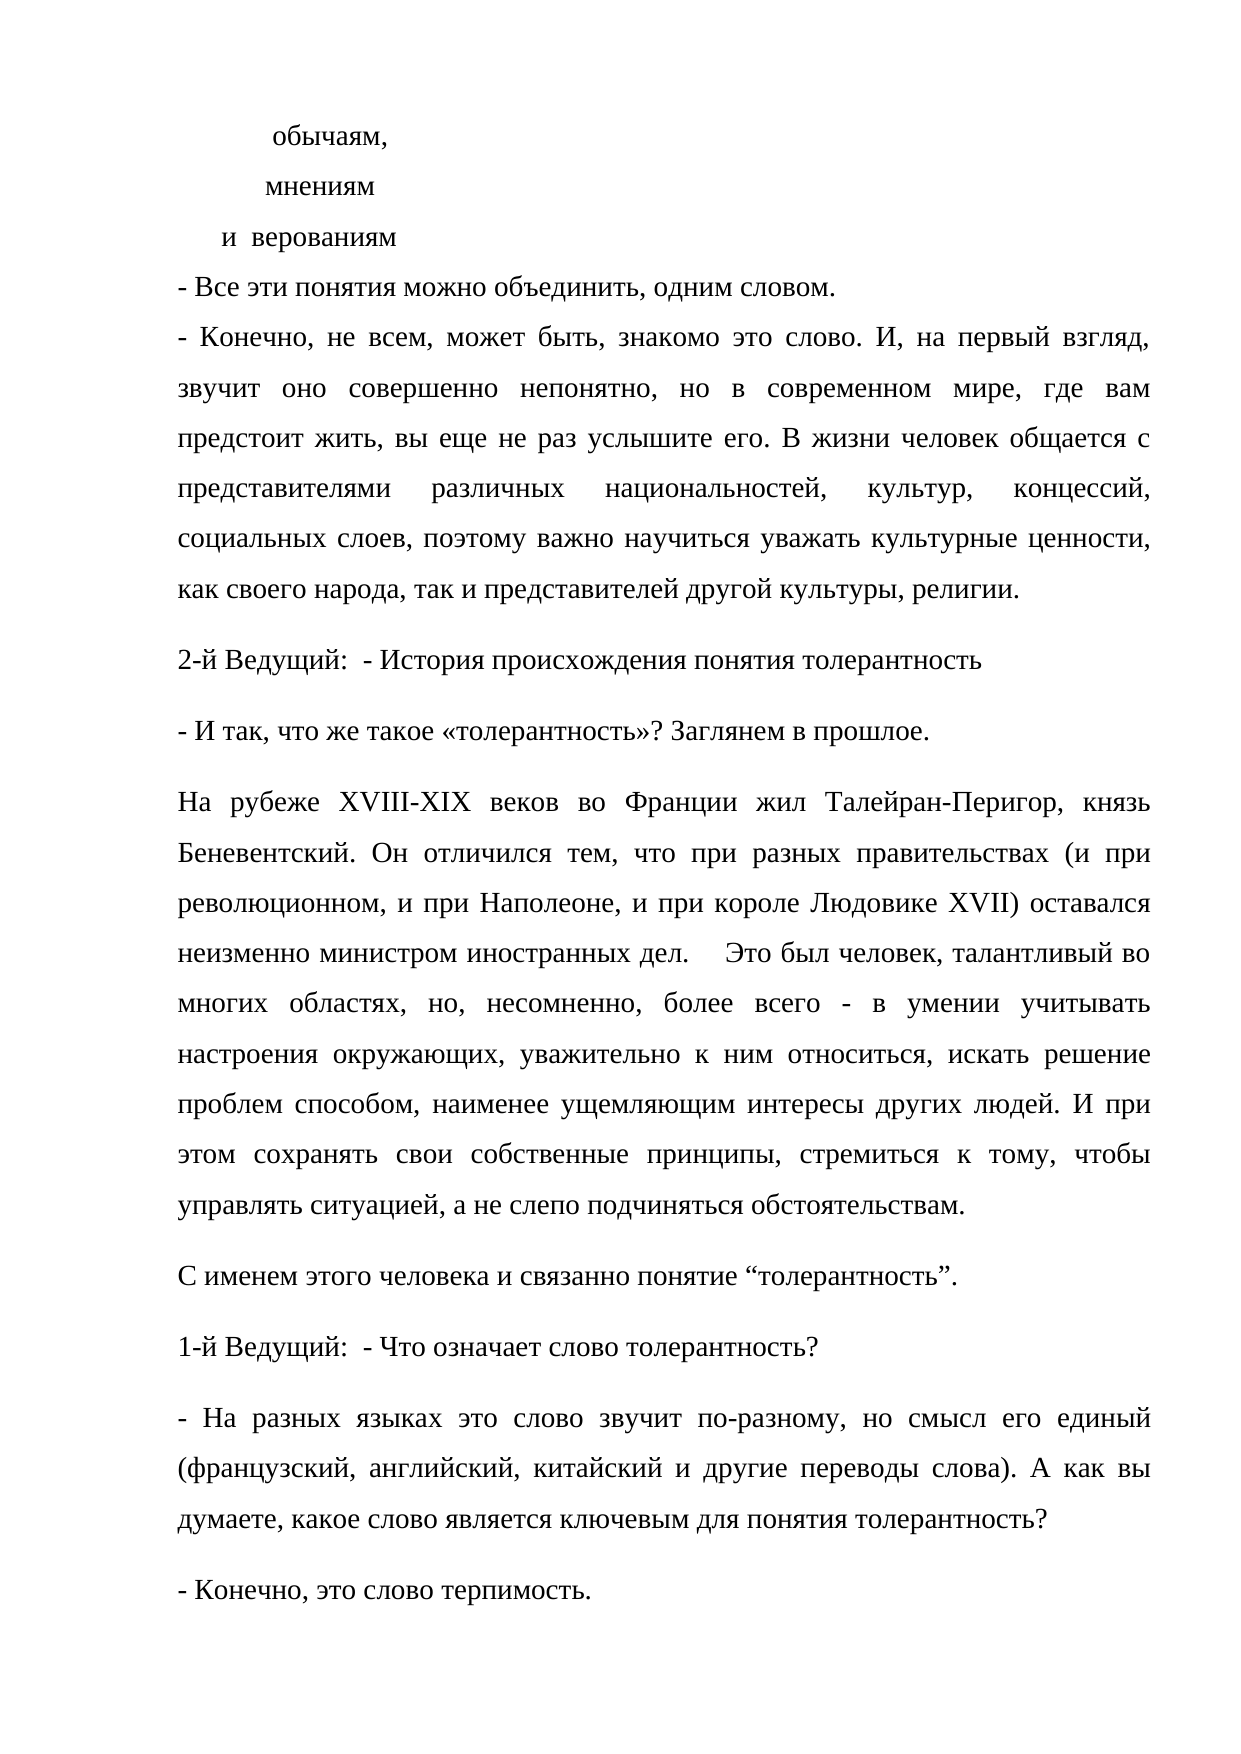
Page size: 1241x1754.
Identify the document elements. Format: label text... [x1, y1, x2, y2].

text - Конечно, это слово терпимость. [177, 1572, 1152, 1606]
text обычаям, [177, 118, 1152, 152]
text 2-й Ведущий: - История происхождения понятия толерантность [177, 642, 1152, 676]
text - И так, что же такое «толерантность»? Заглянем в прошлое. [177, 713, 1152, 747]
text и верованиям [177, 219, 1152, 252]
text С именем этого человека и связанно понятие “толерантность”. [177, 1258, 1152, 1292]
text 1-й Ведущий: - Что означает слово толерантность? [177, 1329, 1152, 1363]
text мнениям [177, 168, 1152, 202]
text - Конечно, не всем, может быть, знакомо это слово. И, на первый взгляд, звучит оно совершенно непонятно, но в современном мире, где вам предстоит жить, вы еще не раз услышите его. В жизни человек общается с представителями различных национальностей, культур, концессий, социальных слоев, поэтому важно научиться уважать культурные ценности, как своего народа, так и представителей другой культуры, религии. [177, 319, 1152, 604]
text На рубеже XVIII-XIX веков во Франции жил Талейран-Перигор, князь Беневентский. Он отличился тем, что при разных правительствах (и при революционном, и при Наполеоне, и при короле Людовике XVII) оставался неизменно министром иностранных дел. Это был человек, талантливый во многих областях, но, несомненно, более всего - в умении учитывать настроения окружающих, уважительно к ним относиться, искать решение проблем способом, наименее ущемляющим интересы других людей. И при этом сохранять свои собственные принципы, стремиться к тому, чтобы управлять ситуацией, а не слепо подчиняться обстоятельствам. [177, 784, 1152, 1220]
text - На разных языках это слово звучит по-разному, но смысл его единый (французский, английский, китайский и другие переводы слова). А как вы думаете, какое слово является ключевым для понятия толерантность? [177, 1400, 1152, 1534]
text - Все эти понятия можно объединить, одним словом. [177, 269, 1152, 303]
